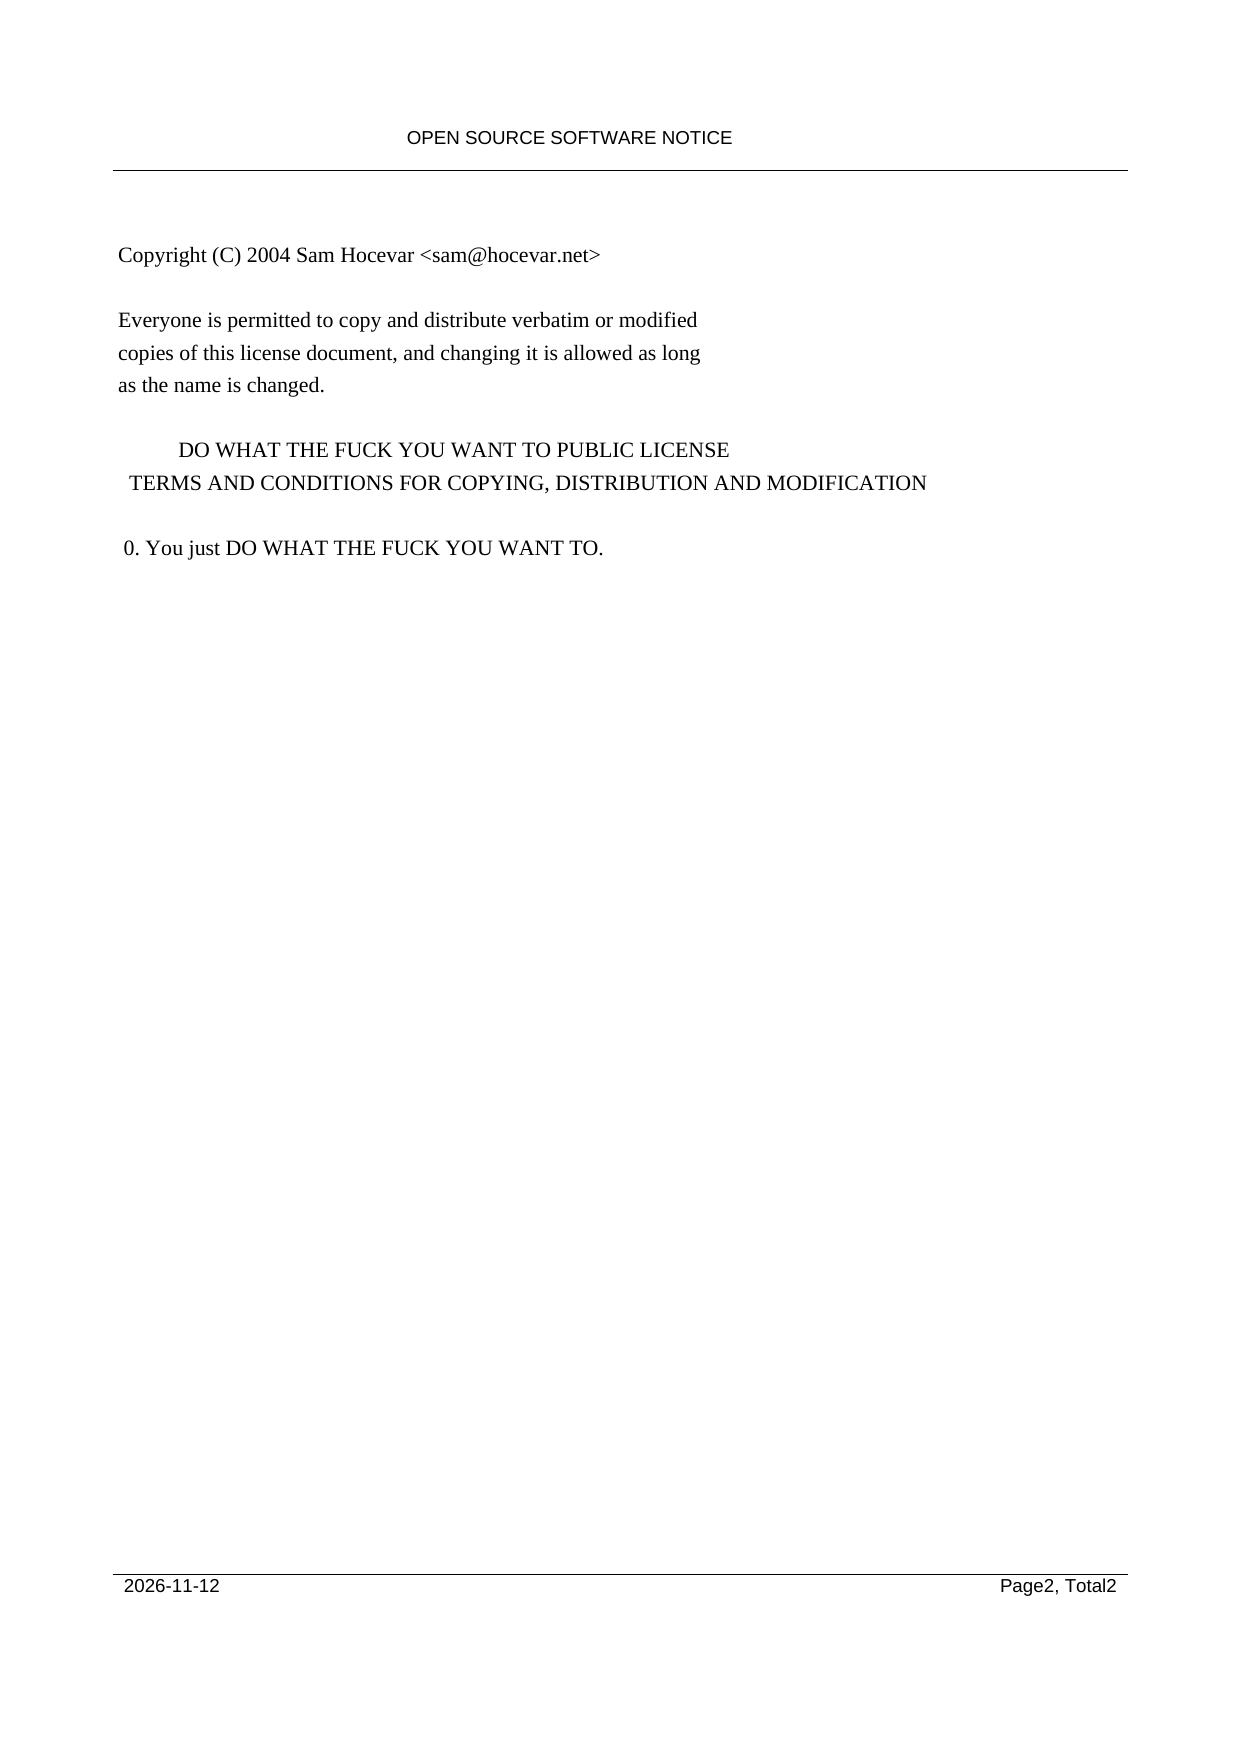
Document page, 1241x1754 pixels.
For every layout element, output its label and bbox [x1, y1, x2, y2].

text [112, 206, 1128, 661]
